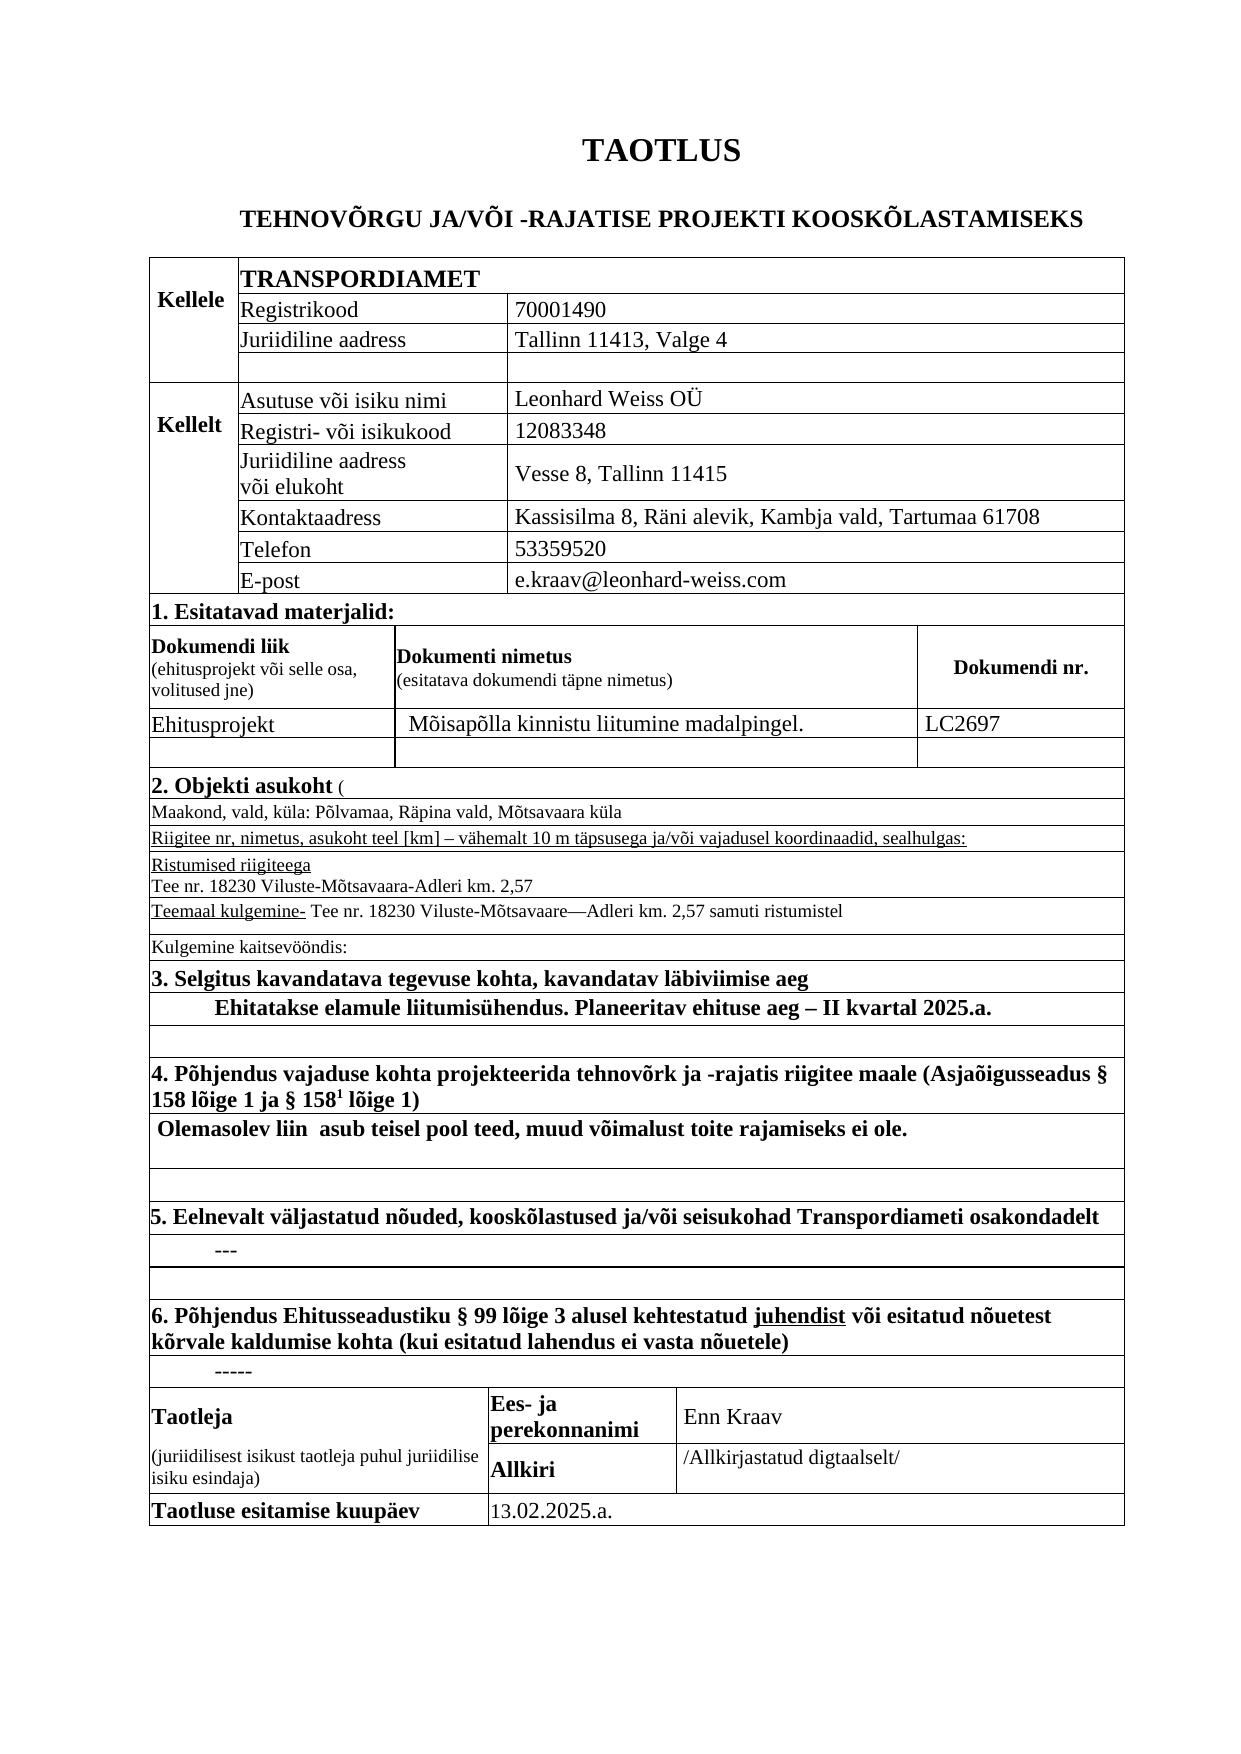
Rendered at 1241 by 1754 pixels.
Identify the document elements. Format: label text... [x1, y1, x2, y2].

table_cell Maakond, vald, küla: Põlvamaa, Räpina vald, Mõtsavaara küla [150, 799, 1124, 824]
table_cell 5. Eelnevalt väljastatud nõuded, kooskõlastused ja/või seisukohad Transpordiameti osakondadelt [150, 1202, 1124, 1233]
table_cell Dokumenti nimetus (esitatava dokumendi täpne nimetus) [396, 626, 917, 707]
table_cell /Allkirjastatud digtaalselt/ [677, 1444, 1124, 1493]
table_cell Kassisilma 8, Räni alevik, Kambja vald, Tartumaa 61708 [508, 501, 1124, 531]
table_cell Riigitee nr, nimetus, asukoht teel [km] – vähemalt 10 m täpsusega ja/või vajadusel koordinaadid, sealhulgas: [150, 826, 1124, 851]
table_cell e.kraav@leonhard-weiss.com [508, 563, 1124, 593]
table_cell Vesse 8, Tallinn 11415 [508, 445, 1124, 499]
table_cell Juriidiline aadress [239, 324, 507, 352]
table_cell 70001490 [508, 294, 1124, 322]
table_cell 1. Esitatavad materjalid: [150, 594, 1124, 624]
table_cell 3. Selgitus kavandatava tegevuse kohta, kavandatav läbiviimise aeg [150, 961, 1124, 992]
text TAOTLUS [177, 130, 1146, 168]
table_cell Kontaktaadress [239, 501, 507, 531]
table_cell Ehitusprojekt [150, 709, 394, 737]
table_cell (juriidilisest isikust taotleja puhul juriidilise isiku esindaja) [150, 1443, 488, 1493]
table_cell Ees- ja perekonnanimi [489, 1388, 676, 1443]
table_cell [150, 1268, 1124, 1299]
table_cell [239, 353, 507, 382]
table_cell [396, 738, 917, 767]
table_cell LC2697 [918, 709, 1124, 737]
table_cell Taotleja [150, 1388, 488, 1443]
table_cell Registri- või isikukood [239, 414, 507, 444]
table_cell Registrikood [239, 294, 507, 322]
table_cell E-post [239, 563, 507, 593]
table_cell 53359520 [508, 532, 1124, 562]
table_cell [508, 353, 1124, 382]
table_cell Telefon [239, 532, 507, 562]
table_cell Olemasolev liin asub teisel pool teed, muud võimalust toite rajamiseks ei ole. [150, 1114, 1124, 1168]
table_cell Tallinn 11413, Valge 4 [508, 324, 1124, 352]
table_cell Ristumised riigiteega Tee nr. 18230 Viluste-Mõtsavaara-Adleri km. 2,57 [150, 852, 1124, 897]
table_cell Allkiri [489, 1444, 676, 1493]
table_cell [150, 1169, 1124, 1201]
table_cell Juriidiline aadress või elukoht [239, 445, 507, 499]
table_header TRANSPORDIAMET [239, 258, 1124, 293]
table_cell Kellelt [150, 383, 238, 593]
table_cell Teemaal kulgemine- Tee nr. 18230 Viluste-Mõtsavaare—Adleri km. 2,57 samuti ristumistel [150, 898, 1124, 934]
table_cell 12083348 [508, 414, 1124, 444]
table_cell [918, 738, 1124, 767]
table_cell 13.02.2025.a. [489, 1494, 1124, 1524]
table_cell Ehitatakse elamule liitumisühendus. Planeeritav ehituse aeg – II kvartal 2025.a. [150, 993, 1124, 1024]
table_cell Mõisapõlla kinnistu liitumine madalpingel. [396, 709, 917, 737]
table_cell Leonhard Weiss OÜ [508, 383, 1124, 413]
table_cell Kulgemine kaitsevööndis: [150, 935, 1124, 960]
table_cell ----- [150, 1356, 1124, 1387]
table_cell 6. Põhjendus Ehitusseadustiku § 99 lõige 3 alusel kehtestatud juhendist või esitatud nõuetest kõrvale kaldumise kohta (kui esitatud lahendus ei vasta nõuetele) [150, 1300, 1124, 1354]
table_cell Taotluse esitamise kuupäev [150, 1494, 488, 1524]
table_cell 2. Objekti asukoht ( [150, 768, 1124, 798]
table_header Kellele [150, 258, 238, 382]
table_cell [150, 1026, 1124, 1057]
table_cell Dokumendi liik (ehitusprojekt või selle osa, volitused jne) [150, 626, 394, 707]
table_cell Enn Kraav [677, 1388, 1124, 1443]
table_cell Asutuse või isiku nimi [239, 383, 507, 413]
table_cell [150, 738, 394, 767]
text TEHNOVÕRGU JA/VÕI -RAJATISE PROJEKTI KOOSKÕLASTAMISEKS [177, 204, 1146, 233]
table_cell --- [150, 1235, 1124, 1266]
table_cell Dokumendi nr. [918, 626, 1124, 707]
table_cell 4. Põhjendus vajaduse kohta projekteerida tehnovõrk ja -rajatis riigitee maale (Asjaõigusseadus § 158 lõige 1 ja § 1581 lõige 1) [150, 1058, 1124, 1113]
